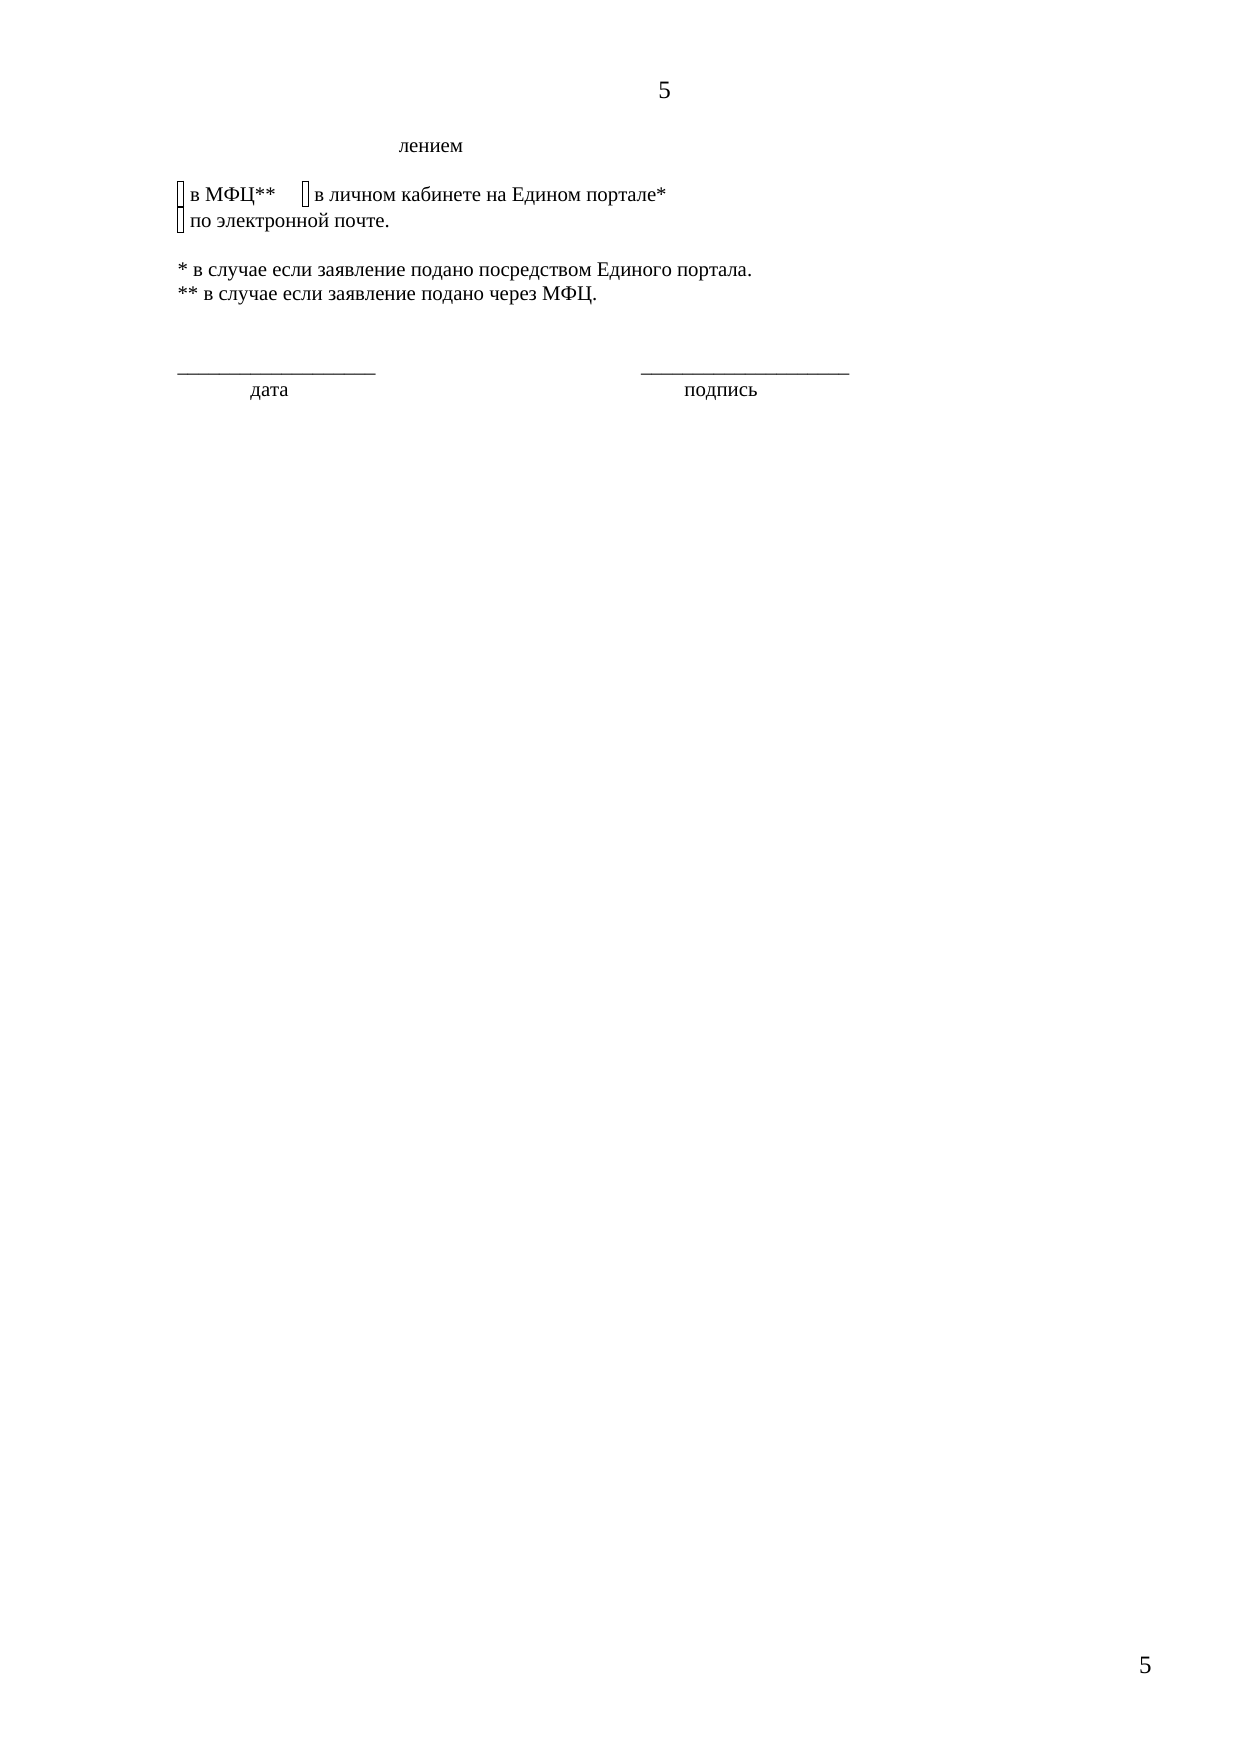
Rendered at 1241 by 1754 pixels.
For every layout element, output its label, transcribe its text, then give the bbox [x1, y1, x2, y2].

text лением [177, 132, 1152, 157]
text ** в случае если заявление подано через МФЦ. [177, 281, 1152, 305]
text дата подпись [177, 377, 1152, 401]
text ⁯ по электронной почте. [184, 207, 1152, 233]
text ⁯ в МФЦ** ⁯ в личном кабинете на Едином портале* [184, 181, 302, 207]
text ___________________ ____________________ [177, 353, 1152, 377]
text * в случае если заявление подано посредством Единого портала. [177, 257, 1152, 281]
text ⁯ в МФЦ** ⁯ в личном кабинете на Едином портале* [309, 181, 1152, 207]
